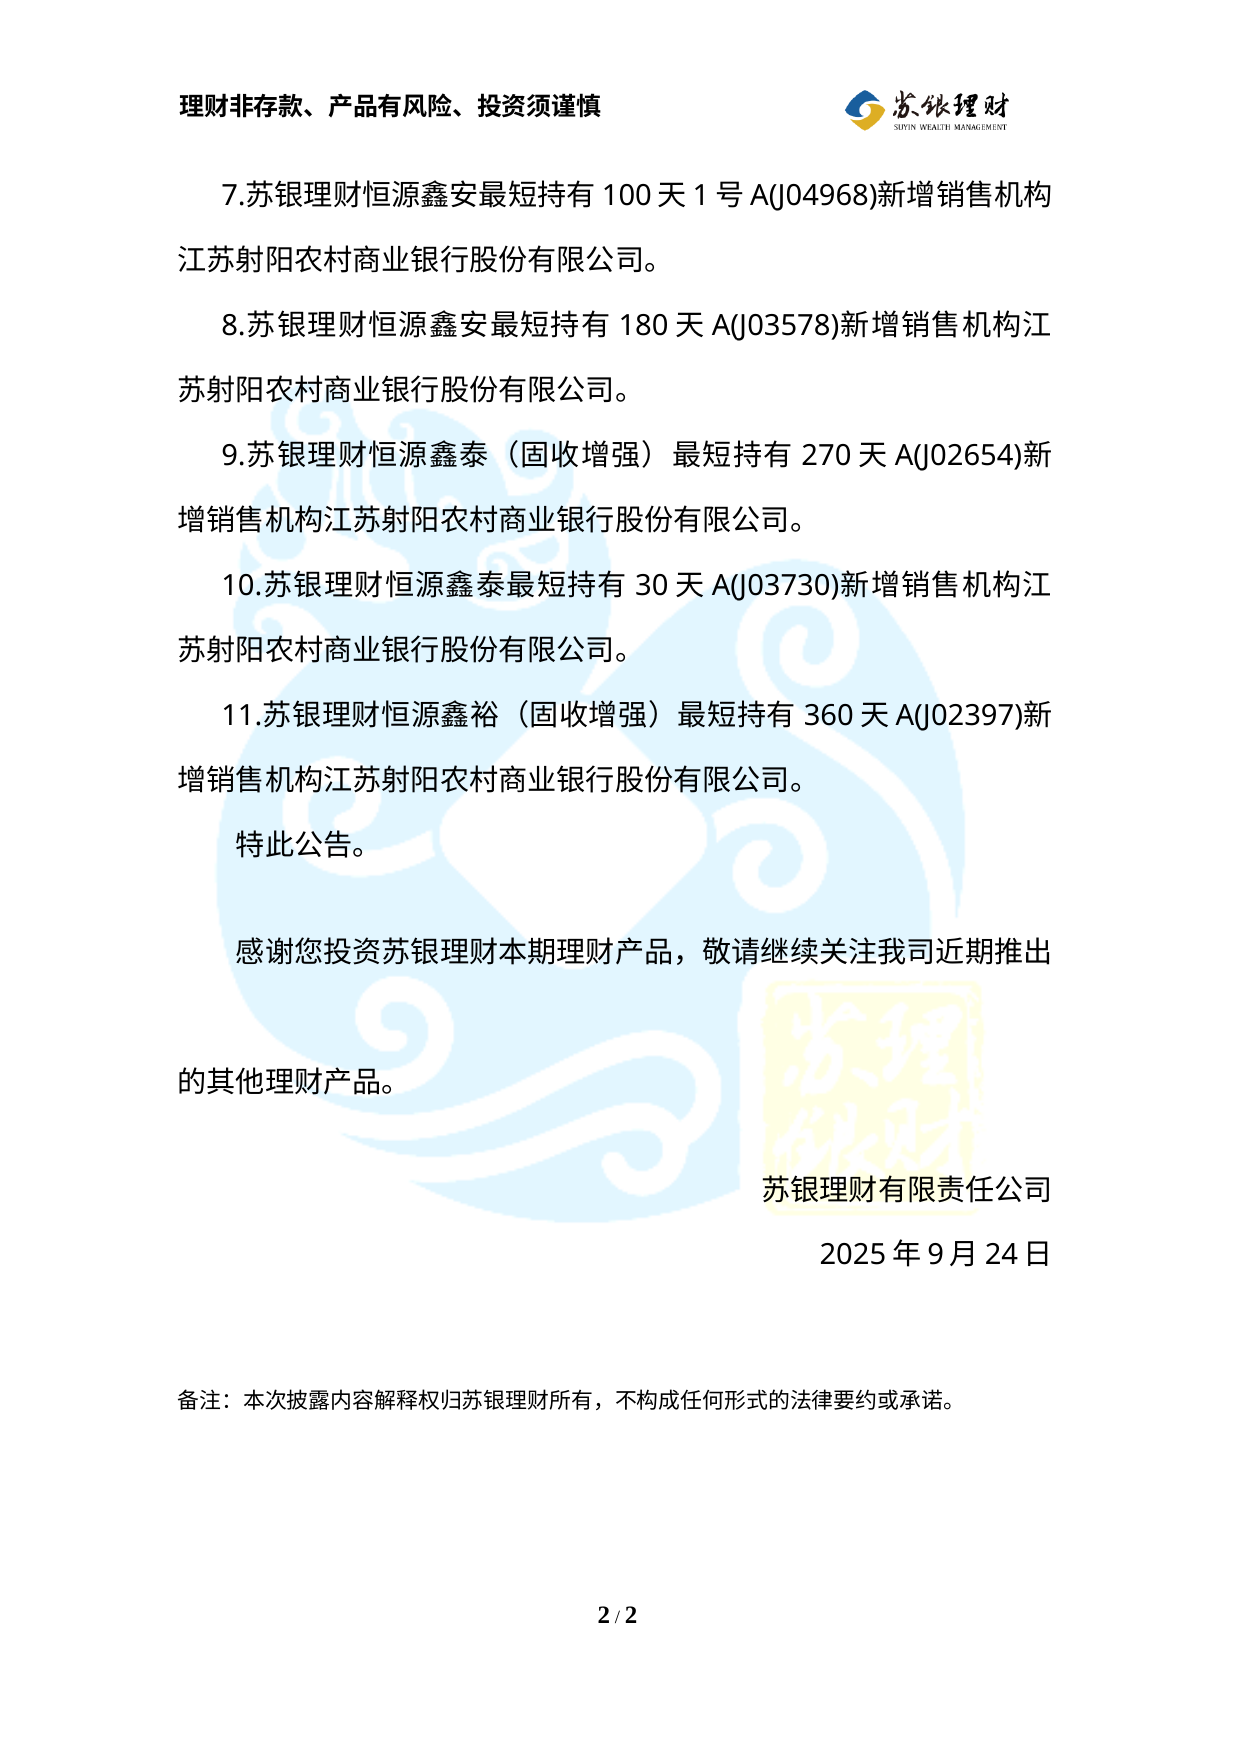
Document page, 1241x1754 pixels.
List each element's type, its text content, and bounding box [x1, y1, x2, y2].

text 感谢您投资苏银理财本期理财产品，敬请继续关注我司近期推出的其他理财产品。 [177, 917, 1053, 1112]
picture [820, 72, 1039, 143]
text 2025年9月24日 [177, 1220, 1053, 1285]
text 苏银理财有限责任公司 [177, 1155, 1053, 1220]
text 特此公告。 [177, 810, 1053, 875]
text 备注：本次披露内容解释权归苏银理财所有，不构成任何形式的法律要约或承诺。 [177, 1382, 1053, 1415]
